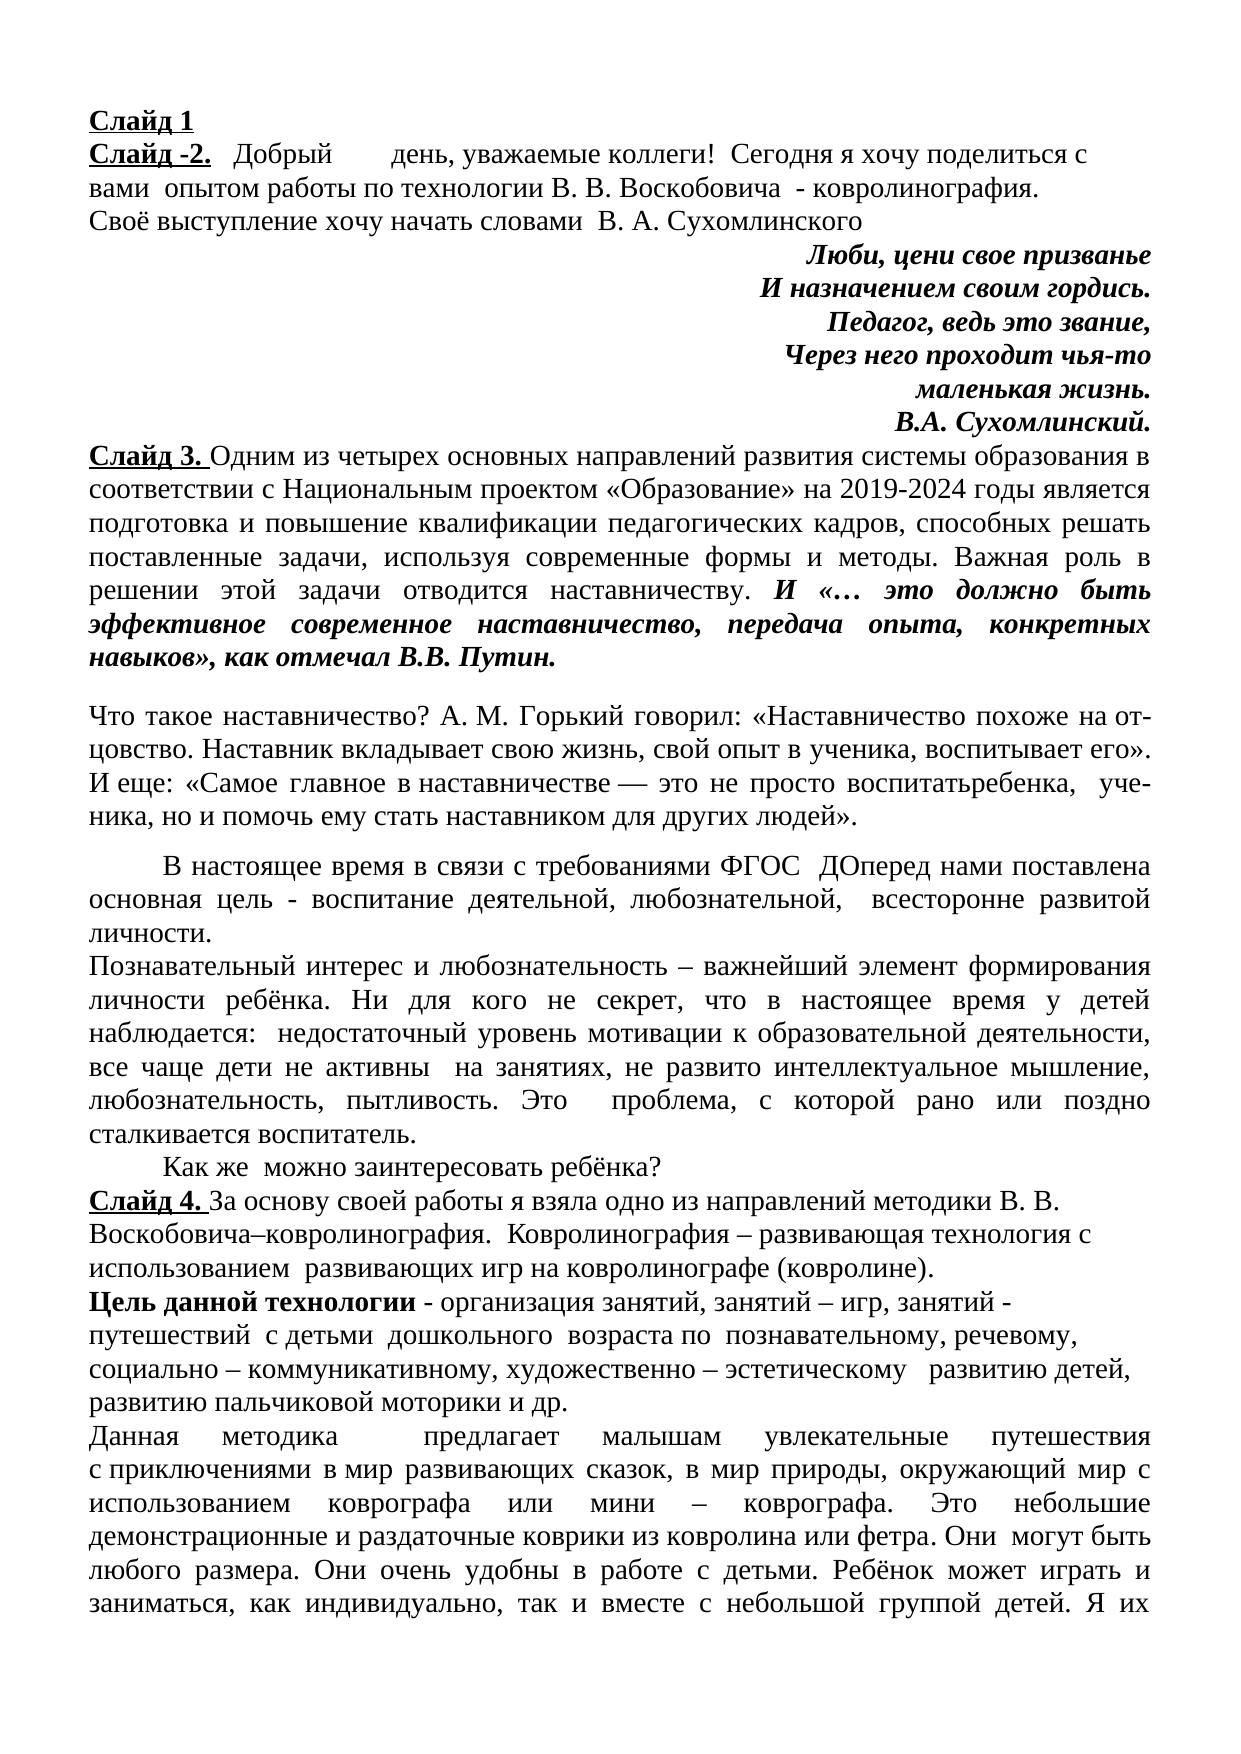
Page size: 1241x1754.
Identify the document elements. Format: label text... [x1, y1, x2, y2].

text В.А. Сухомлинский. [89, 404, 1152, 438]
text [89, 1418, 1152, 1619]
text И назначением своим гордись. [89, 270, 1152, 304]
text Что такое наставничество? А. М. Горький говорил: «Наставничество похоже на отцовство. Наставник вкладывает свою жизнь, свой опыт в ученика, воспитывает его». И еще: «Самое главное в наставничестве — это не просто воспитатьребенка, ученика, но и помочь ему стать наставником для других людей». [89, 698, 1152, 832]
text Слайд 4. За основу своей работы я взяла одно из направлений методики В. В. Воскобовича–ковролинография. Ковролинография – развивающая технология с использованием развивающих игр на ковролинографе (ковролине). Цель данной технологии - организация занятий, занятий – игр, занятий - путешествий с детьми дошкольного возраста по познавательному, речевому, социально – коммуникативному, художественно – эстетическому развитию детей, развитию пальчиковой моторики и др. [89, 1183, 1152, 1418]
text Через него проходит чья-то [89, 337, 1152, 371]
text Люби, цени свое призванье [89, 237, 1152, 270]
text Познавательный интерес и любознательность – важнейший элемент формирования личности ребёнка. Ни для кого не секрет, что в настоящее время у детей наблюдается: недостаточный уровень мотивации к образовательной деятельности, все чаще дети не активны на занятиях, не развито интеллектуальное мышление, любознательность, пытливость. Это проблема, с которой рано или поздно сталкивается воспитатель. [89, 948, 1152, 1149]
text Педагог, ведь это звание, [89, 304, 1152, 337]
text В настоящее время в связи с требованиями ФГОС ДОперед нами поставлена основная цель - воспитание деятельной, любознательной, всесторонне развитой личности. [89, 848, 1152, 948]
text Как же можно заинтересовать ребёнка? [89, 1149, 1152, 1183]
text Слайд 1 [89, 103, 1152, 136]
text Слайд -2. Добрый день, уважаемые коллеги! Сегодня я хочу поделиться с вами опытом работы по технологии В. В. Воскобовича - ковролинография. Своё выступление хочу начать словами В. А. Сухомлинского [89, 136, 1152, 237]
text Слайд 3. Одним из четырех основных направлений развития системы образования в соответствии с Национальным проектом «Образование» на 2019-2024 годы является подготовка и повышение квалификации педагогических кадров, способных решать поставленные задачи, используя современные формы и методы. Важная роль в решении этой задачи отводится наставничеству. И «… это должно быть эффективное современное наставничество, передача опыта, конкретных навыков», как отмечал В.В. Путин. [89, 438, 1152, 673]
text маленькая жизнь. [89, 371, 1152, 404]
